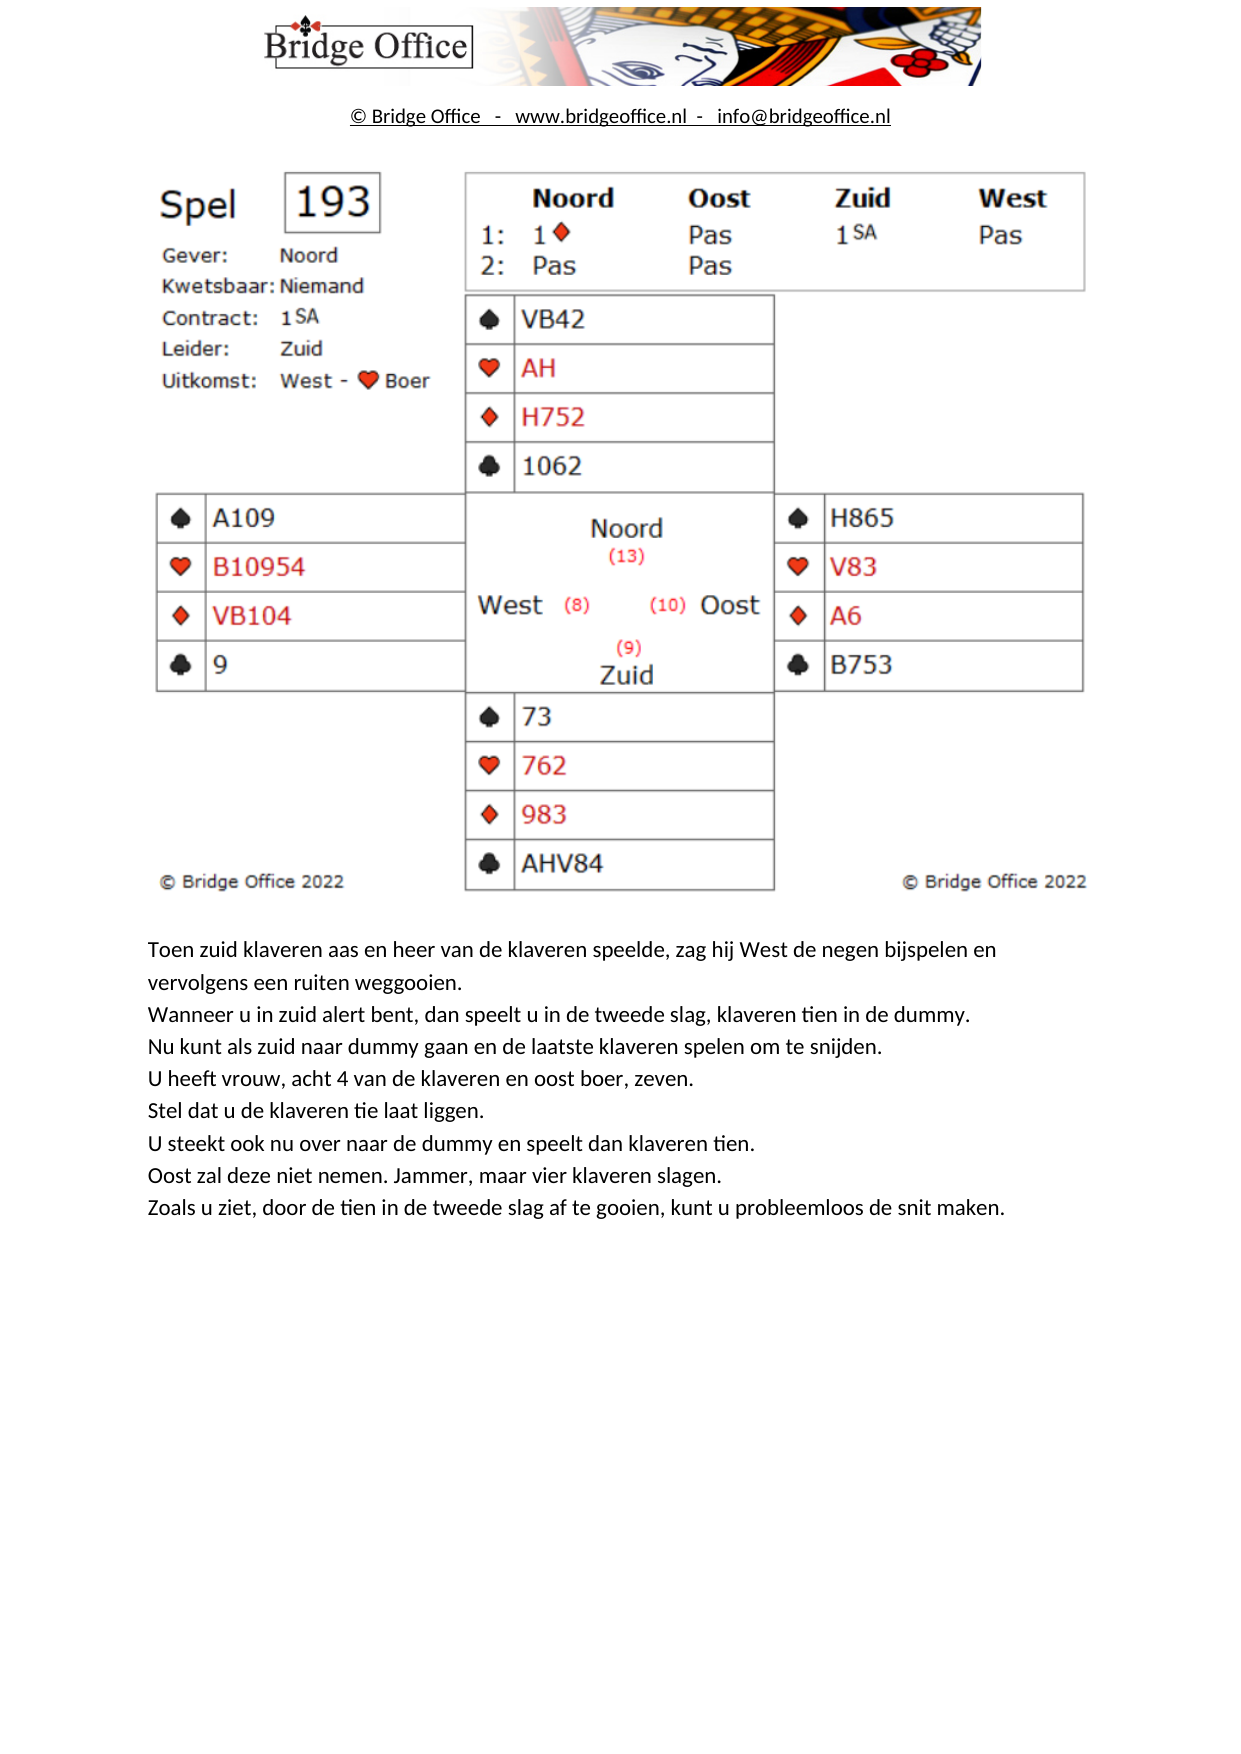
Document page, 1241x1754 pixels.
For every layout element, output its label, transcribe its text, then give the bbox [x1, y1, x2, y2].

text U steekt ook nu over naar de dummy en speelt dan klaveren tien. [148, 1129, 1093, 1157]
text Wanneer u in zuid alert bent, dan speelt u in de tweede slag, klaveren tien in de dummy. [148, 1000, 1093, 1028]
text Oost zal deze niet nemen. Jammer, maar vier klaveren slagen. [148, 1161, 1093, 1189]
text Toen zuid klaveren aas en heer van de klaveren speelde, zag hij West de negen bijspelen en vervolgens een ruiten weggooien. [148, 903, 1093, 996]
text Zoals u ziet, door de tien in de tweede slag af te gooien, kunt u probleemloos de snit maken. [148, 1193, 1093, 1221]
text Nu kunt als zuid naar dummy gaan en de laatste klaveren spelen om te snijden. [148, 1032, 1093, 1060]
text U heeft vrouw, acht 4 van de klaveren en oost boer, zeven. [148, 1064, 1093, 1092]
picture [147, 160, 1093, 900]
picture [237, 7, 980, 85]
text Stel dat u de klaveren tie laat liggen. [148, 1096, 1093, 1124]
